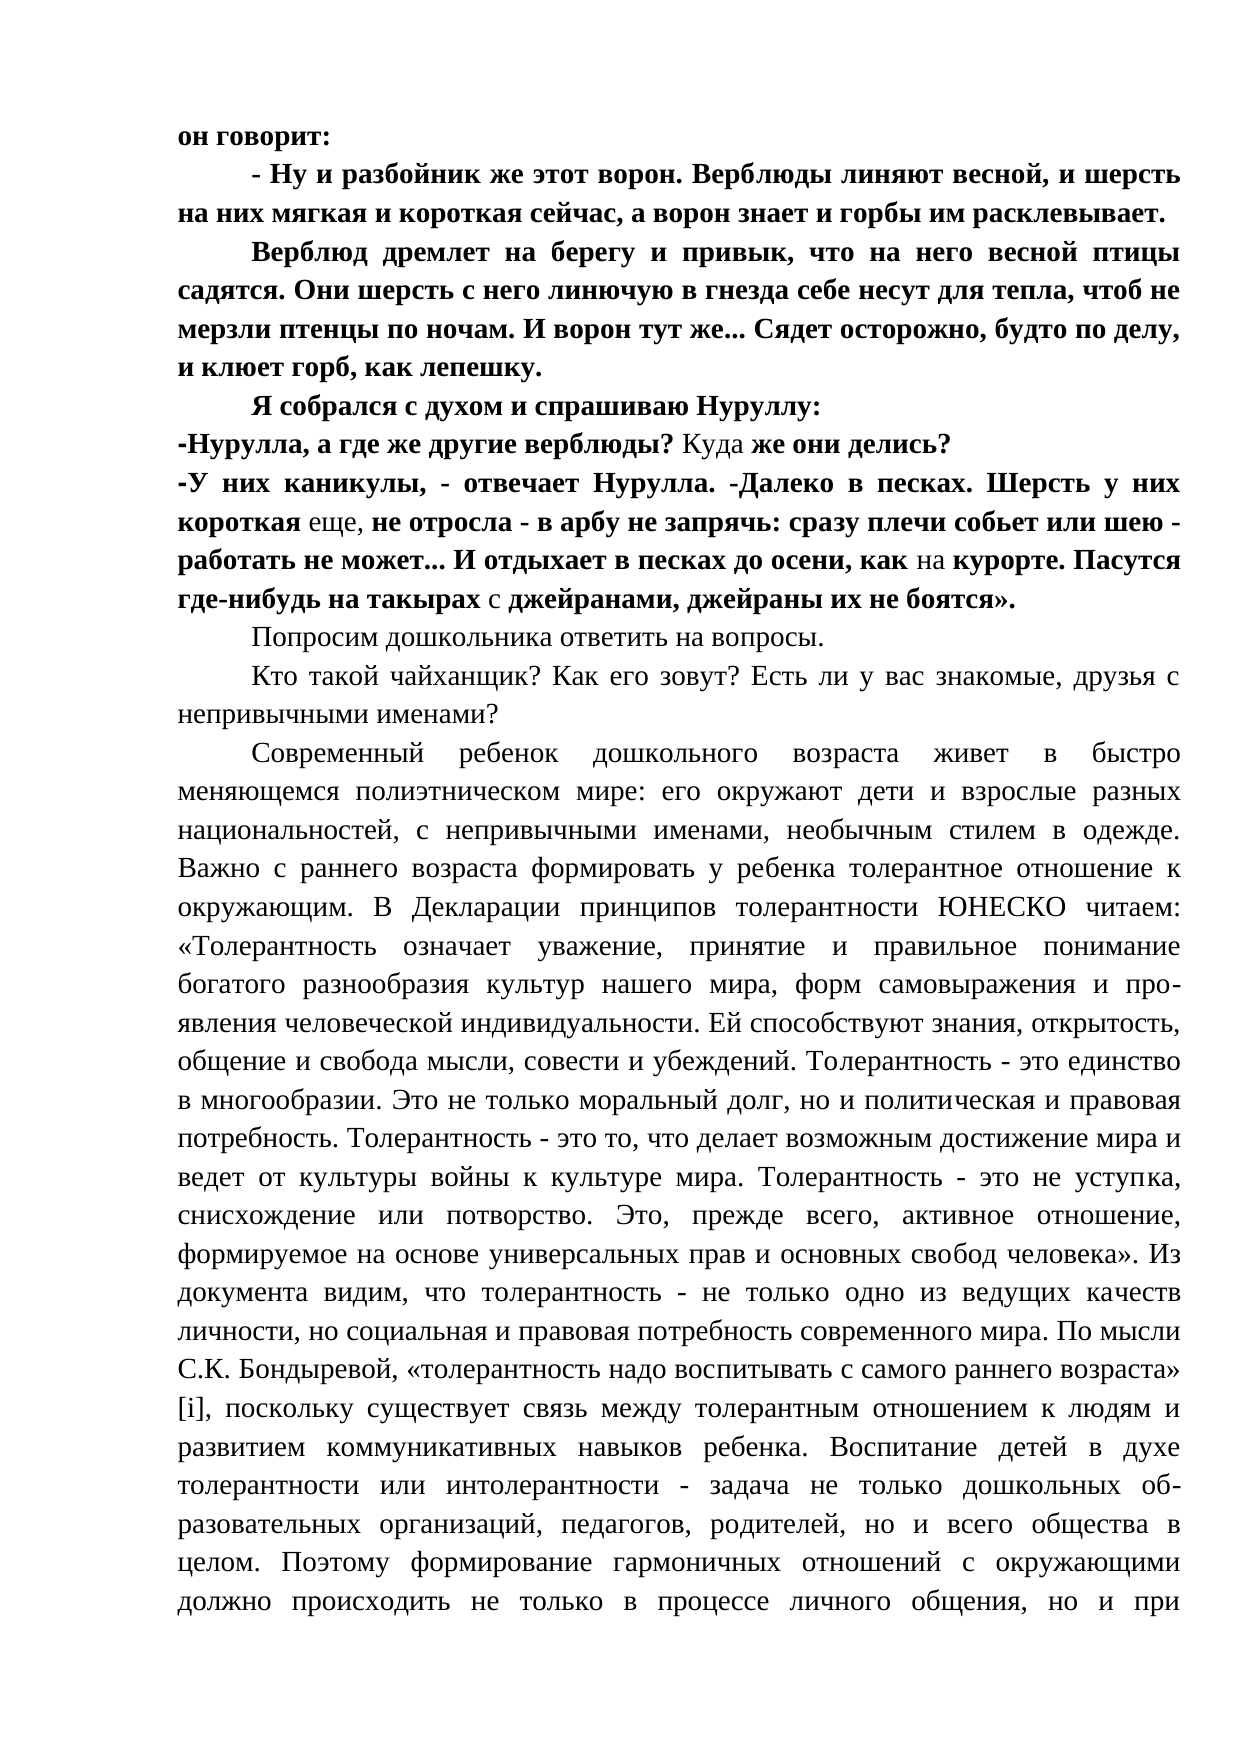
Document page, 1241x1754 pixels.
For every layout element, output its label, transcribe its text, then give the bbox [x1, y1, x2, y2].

text Я собрался с духом и спрашиваю Нуруллу: [177, 388, 1181, 421]
text Попросим дошкольника ответить на вопросы. [177, 619, 1181, 653]
text - Ну и разбойник же этот ворон. Верблюды линяют весной, и шерсть на них мягкая и короткая сейчас, а ворон знает и горбы им расклевывает. [177, 157, 1181, 229]
list У них каникулы, - отвечает Нурулла. -Далеко в песках. Шерсть у них короткая еще, не отросла - в арбу не запрячь: сразу плечи собьет или шею - работать не может... И отдыхает в песках до осени, как на курорте. Пасутся где-нибудь на такырах с джейранами, джейраны их не боятся». [177, 465, 1181, 614]
text Кто такой чайханщик? Как его зовут? Есть ли у вас знакомые, друзья с непривычными именами? [177, 658, 1181, 730]
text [177, 118, 1181, 152]
list Нурулла, а где же другие верблюды? Куда же они делись? [177, 426, 1181, 460]
text Верблюд дремлет на берегу и привык, что на него весной птицы садятся. Они шерсть с него линючую в гнезда себе несут для тепла, чтоб не мерзли птенцы по ночам. И ворон тут же... Сядет осторожно, будто по делу, и клюет горб, как лепешку. [177, 234, 1181, 383]
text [177, 735, 1181, 1616]
